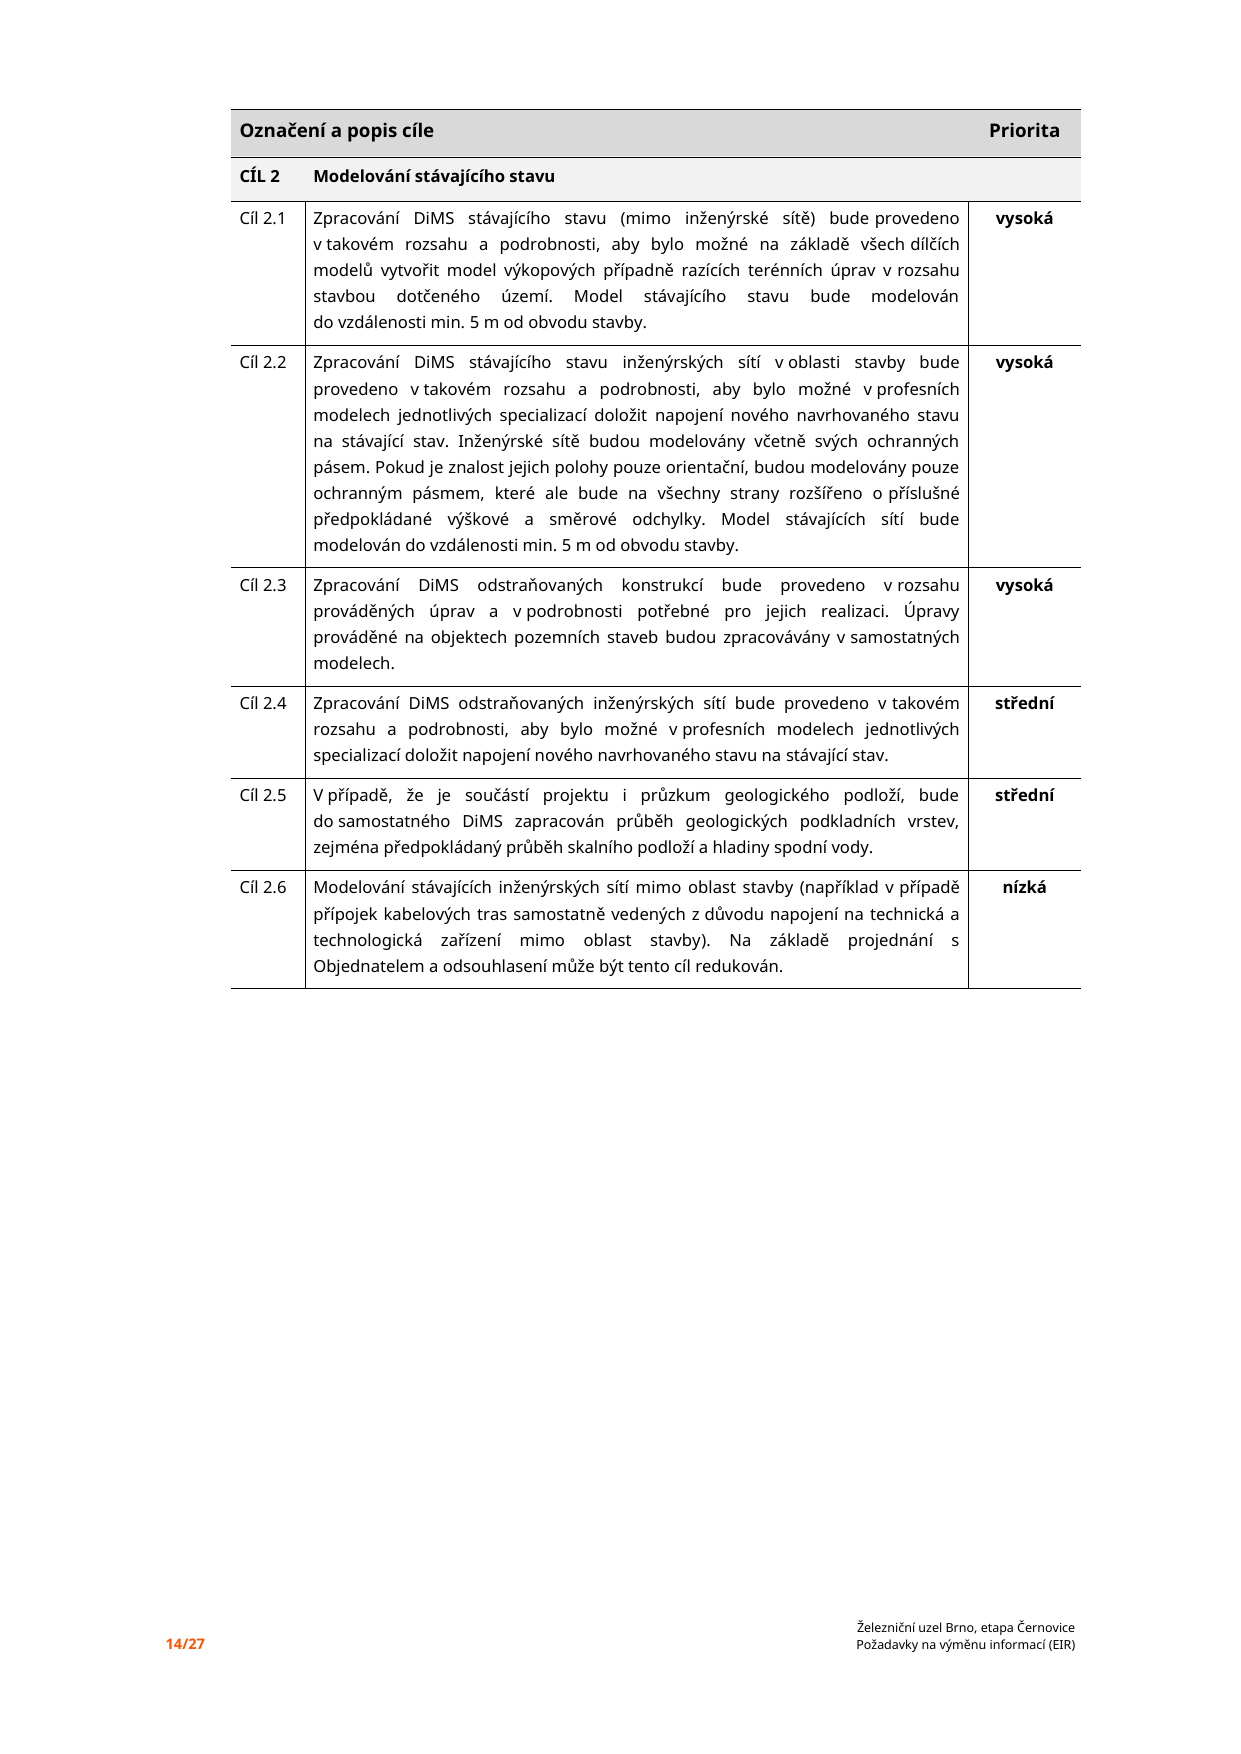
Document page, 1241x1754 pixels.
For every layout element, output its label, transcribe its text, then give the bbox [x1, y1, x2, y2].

table_cell Cíl 2.1 [231, 202, 305, 345]
table_cell Zpracování DiMS odstraňovaných inženýrských sítí bude provedeno v takovém rozsahu a podrobnosti, aby bylo možné v profesních modelech jednotlivých specializací doložit napojení nového navrhovaného stavu na stávající stav. [306, 687, 968, 778]
table_cell Cíl 2.6 [231, 871, 305, 988]
table_cell V případě, že je součástí projektu i průzkum geologického podloží, bude do samostatného DiMS zapracován průběh geologických podkladních vrstev, zejména předpokládaný průběh skalního podloží a hladiny spodní vody. [306, 779, 968, 870]
table_cell Cíl 2.2 [231, 346, 305, 567]
table_cell Zpracování DiMS stávajícího stavu (mimo inženýrské sítě) bude provedeno v takovém rozsahu a podrobnosti, aby bylo možné na základě všech dílčích modelů vytvořit model výkopových případně razících terénních úprav v rozsahu stavbou dotčeného území. Model stávajícího stavu bude modelován do vzdálenosti min. 5 m od obvodu stavby. [306, 202, 968, 345]
table_cell [968, 158, 1081, 201]
table_cell Modelování stávajících inženýrských sítí mimo oblast stavby (například v případě přípojek kabelových tras samostatně vedených z důvodu napojení na technická a technologická zařízení mimo oblast stavby). Na základě projednání s Objednatelem a odsouhlasení může být tento cíl redukován. [306, 871, 968, 988]
table_cell CÍL 2 [231, 158, 305, 201]
table_cell Zpracování DiMS stávajícího stavu inženýrských sítí v oblasti stavby bude provedeno v takovém rozsahu a podrobnosti, aby bylo možné v profesních modelech jednotlivých specializací doložit napojení nového navrhovaného stavu na stávající stav. Inženýrské sítě budou modelovány včetně svých ochranných pásem. Pokud je znalost jejich polohy pouze orientační, budou modelovány pouze ochranným pásmem, které ale bude na všechny strany rozšířeno o příslušné předpokládané výškové a směrové odchylky. Model stávajících sítí bude modelován do vzdálenosti min. 5 m od obvodu stavby. [306, 346, 968, 567]
table_cell Cíl 2.4 [231, 687, 305, 778]
table_cell Modelování stávajícího stavu [305, 158, 968, 201]
table_header Označení a popis cíle [231, 110, 968, 156]
table_cell vysoká [969, 346, 1081, 567]
table_cell střední [969, 779, 1081, 870]
table_cell nízká [969, 871, 1081, 988]
table_cell vysoká [969, 568, 1081, 686]
table_cell Cíl 2.5 [231, 779, 305, 870]
table_cell Zpracování DiMS odstraňovaných konstrukcí bude provedeno v rozsahu prováděných úprav a v podrobnosti potřebné pro jejich realizaci. Úpravy prováděné na objektech pozemních staveb budou zpracovávány v samostatných modelech. [306, 568, 968, 686]
table_cell Cíl 2.3 [231, 568, 305, 686]
table_cell vysoká [969, 202, 1081, 345]
table_header Priorita [968, 110, 1081, 156]
table_cell střední [969, 687, 1081, 778]
